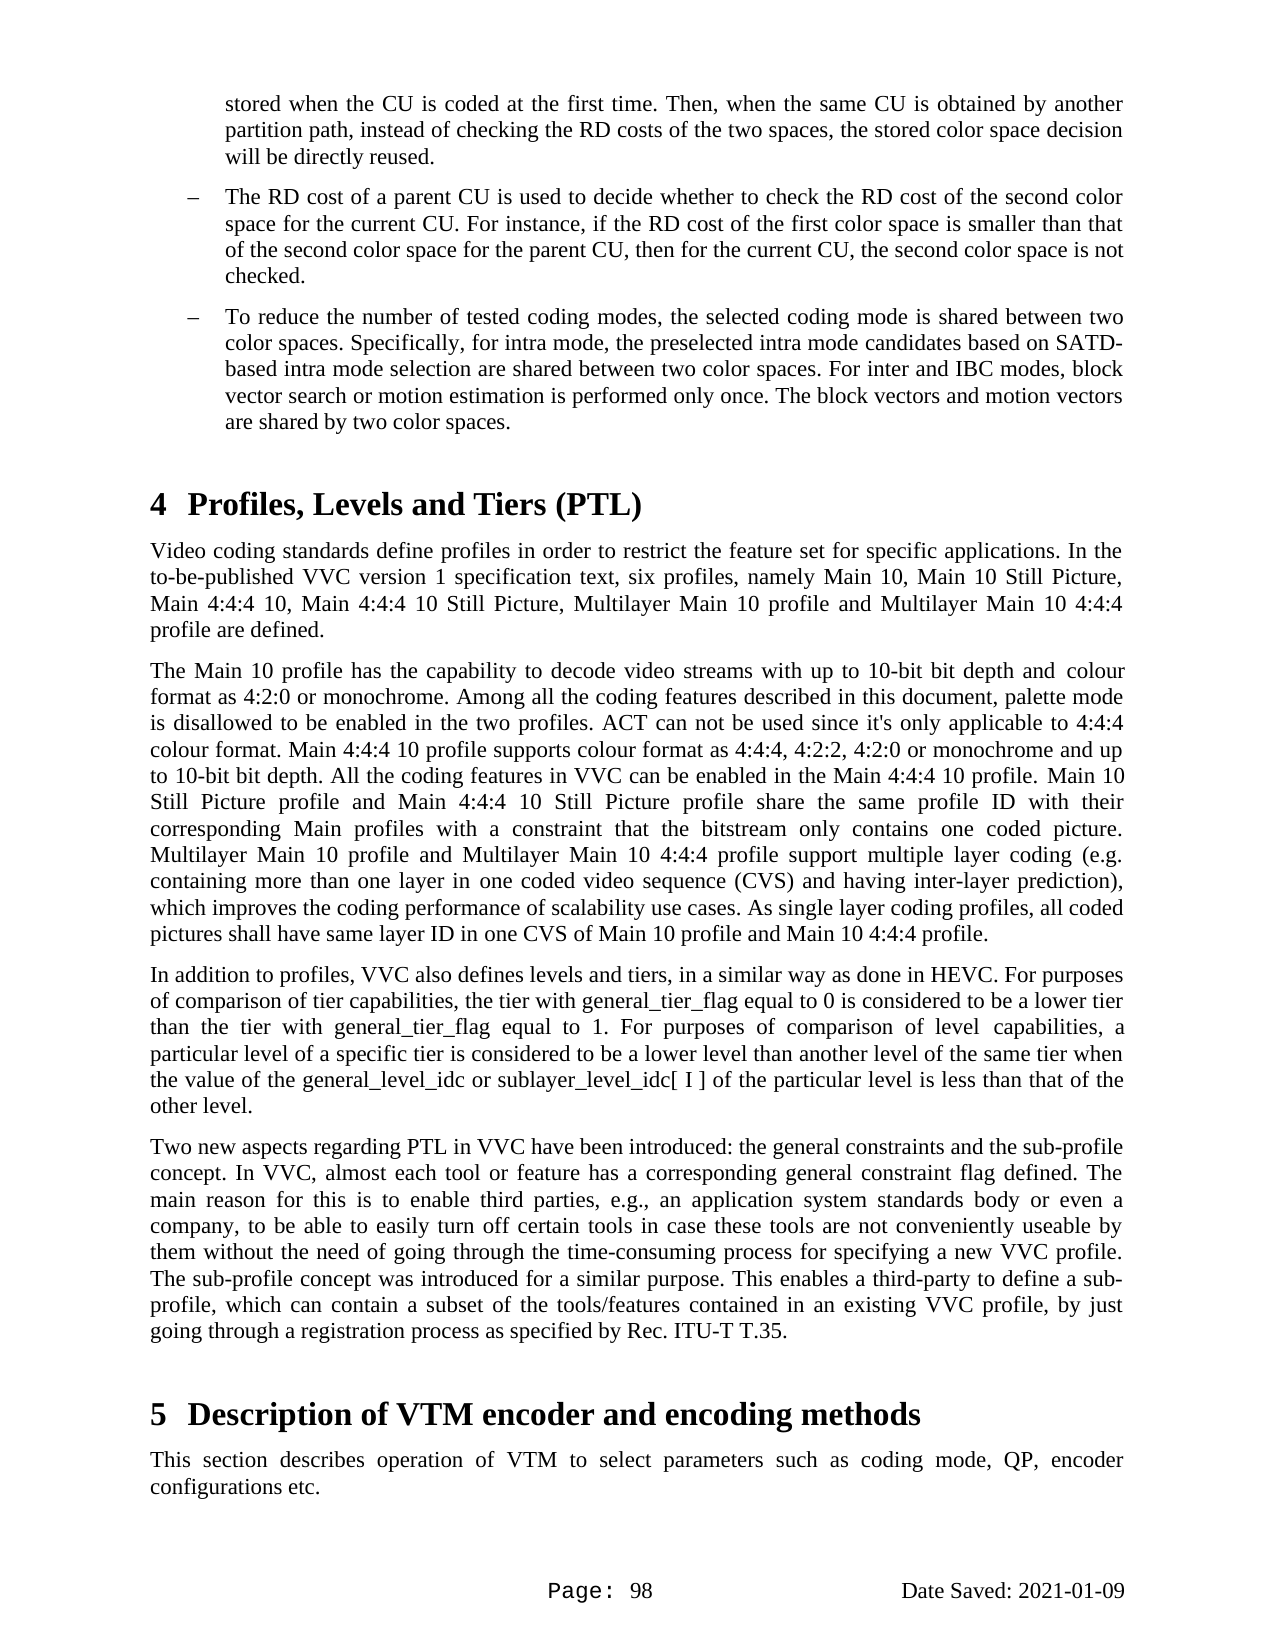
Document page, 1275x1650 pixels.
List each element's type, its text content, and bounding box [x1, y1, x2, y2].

text Video coding standards define profiles in order to restrict the feature set for specific applications. In the to-be-published VVC version 1 specification text, six profiles, namely Main 10, Main 10 Still Picture, Main 4:4:4 10, Main 4:4:4 10 Still Picture, Multilayer Main 10 profile and Multilayer Main 10 4:4:4 profile are defined. [150, 537, 1125, 642]
list To reduce the number of tested coding modes, the selected coding mode is shared between two color spaces. Specifically, for intra mode, the preselected intra mode candidates based on SATD-based intra mode selection are shared between two color spaces. For inter and IBC modes, block vector search or motion estimation is performed only once. The block vectors and motion vectors are shared by two color spaces. [187, 303, 1125, 434]
text In addition to profiles, VVC also defines levels and tiers, in a similar way as done in HEVC. For purposes of comparison of tier capabilities, the tier with general_tier_flag equal to 0 is considered to be a lower tier than the tier with general_tier_flag equal to 1. For purposes of comparison of level capabilities, a particular level of a specific tier is considered to be a lower level than another level of the same tier when the value of the general_level_idc or sublayer_level_idc[ I ] of the particular level is less than that of the other level. [150, 961, 1125, 1119]
subtitle Description of VTM encoder and encoding methods [150, 1394, 1125, 1432]
text Two new aspects regarding PTL in VVC have been introduced: the general constraints and the sub-profile concept. In VVC, almost each tool or feature has a corresponding general constraint flag defined. The main reason for this is to enable third parties, e.g., an application system standards body or even a company, to be able to easily turn off certain tools in case these tools are not conveniently useable by them without the need of going through the time-consuming process for specifying a new VVC profile. The sub-profile concept was introduced for a similar purpose. This enables a third-party to define a sub-profile, which can contain a subset of the tools/features contained in an existing VVC profile, by just going through a registration process as specified by Rec. ITU-T T.35. [150, 1133, 1125, 1344]
text This section describes operation of VTM to select parameters such as coding mode, QP, encoder configurations etc. [150, 1446, 1125, 1499]
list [187, 90, 1125, 169]
text The Main 10 profile has the capability to decode video streams with up to 10-bit bit depth and colour format as 4:2:0 or monochrome. Among all the coding features described in this document, palette mode is disallowed to be enabled in the two profiles. ACT can not be used since it's only applicable to 4:4:4 colour format. Main 4:4:4 10 profile supports colour format as 4:4:4, 4:2:2, 4:2:0 or monochrome and up to 10-bit bit depth. All the coding features in VVC can be enabled in the Main 4:4:4 10 profile. Main 10 Still Picture profile and Main 4:4:4 10 Still Picture profile share the same profile ID with their corresponding Main profiles with a constraint that the bitstream only contains one coded picture. Multilayer Main 10 profile and Multilayer Main 10 4:4:4 profile support multiple layer coding (e.g. containing more than one layer in one coded video sequence (CVS) and having inter-layer prediction), which improves the coding performance of scalability use cases. As single layer coding profiles, all coded pictures shall have same layer ID in one CVS of Main 10 profile and Main 10 4:4:4 profile. [150, 657, 1125, 947]
list The RD cost of a parent CU is used to decide whether to check the RD cost of the second color space for the current CU. For instance, if the RD cost of the first color space is smaller than that of the second color space for the parent CU, then for the current CU, the second color space is not checked. [187, 183, 1125, 289]
subtitle Profiles, Levels and Tiers (PTL) [150, 484, 1125, 523]
